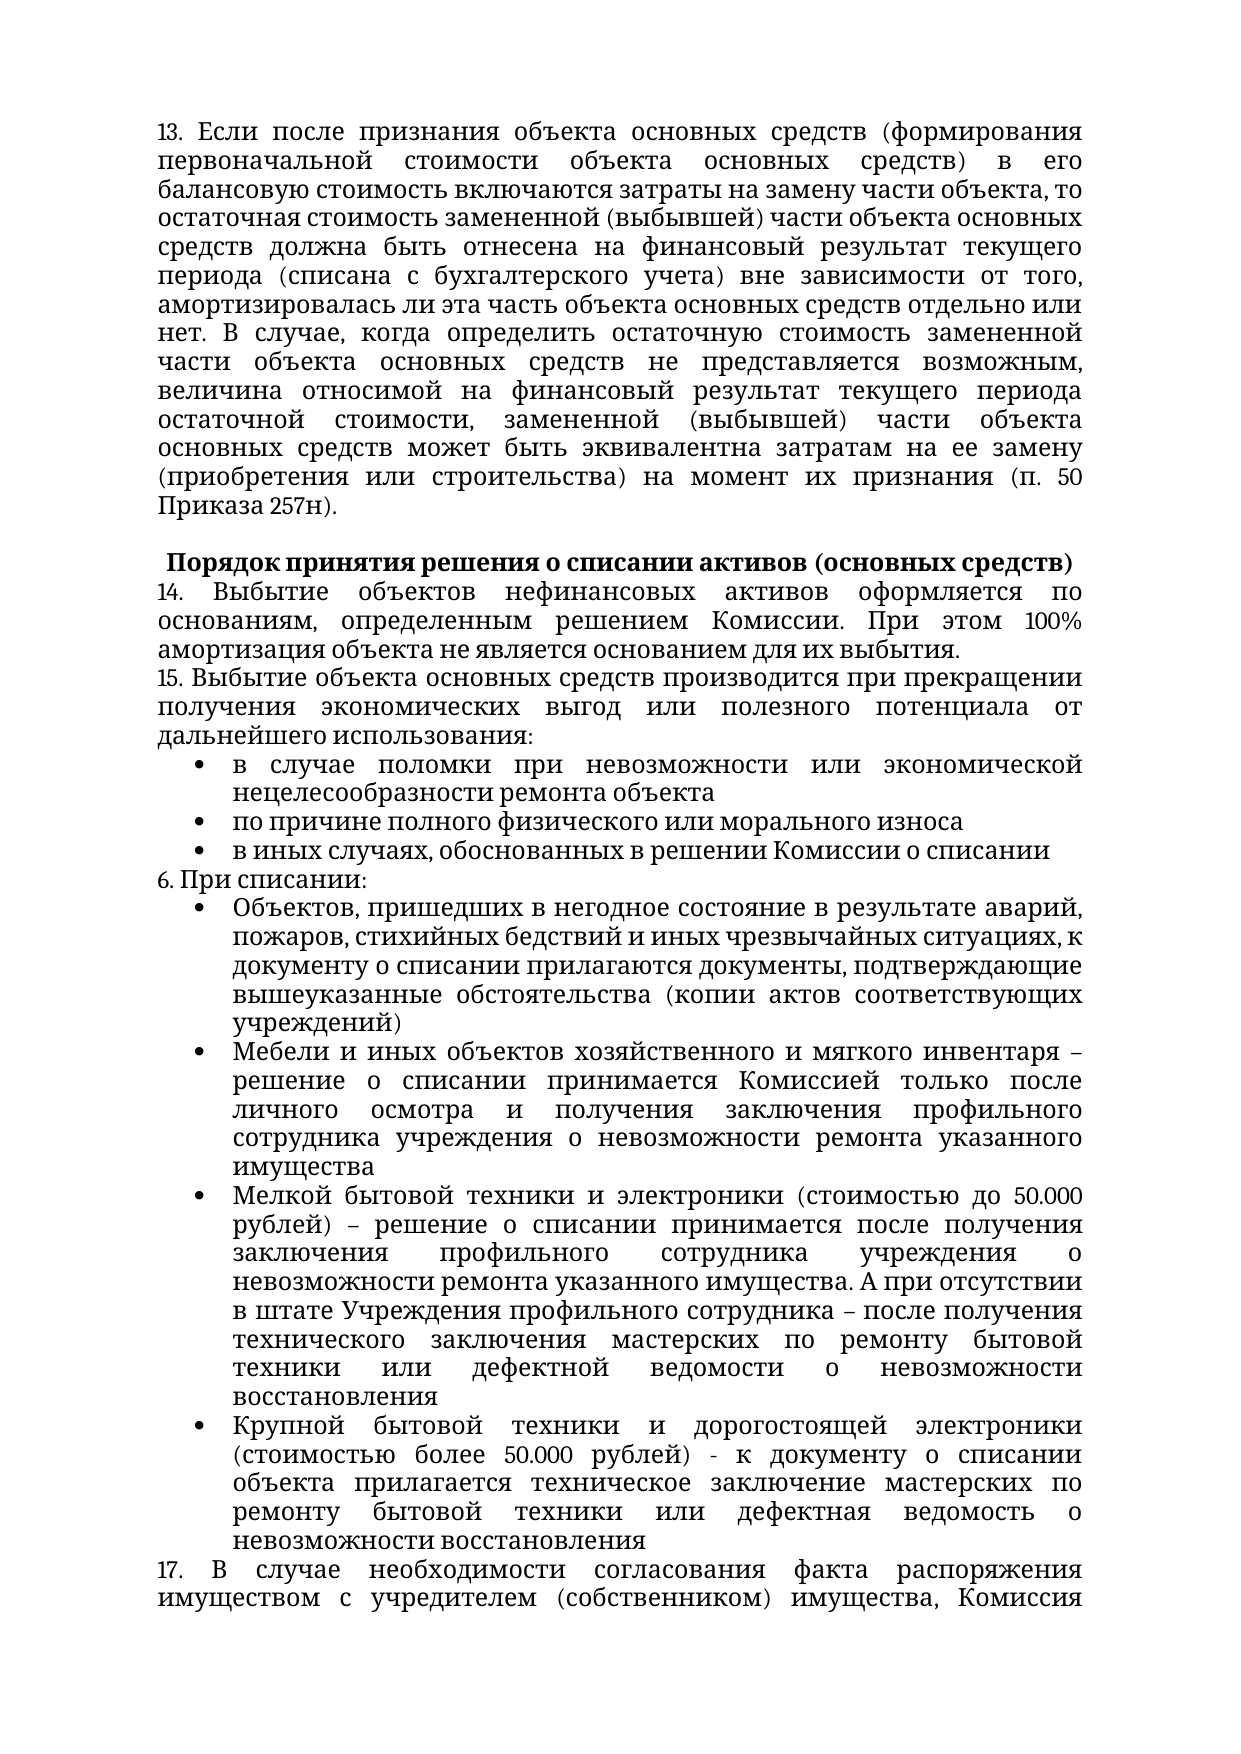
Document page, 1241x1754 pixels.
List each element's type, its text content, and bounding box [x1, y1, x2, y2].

text Порядок принятия решения о списании активов (основных средств) [157, 549, 1083, 578]
list в случае поломки при невозможности или экономической нецелесообразности ремонта объекта [195, 751, 1083, 808]
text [157, 1556, 1083, 1613]
text 6. При списании: [157, 866, 1083, 894]
list в иных случаях, обоснованных в решении Комиссии о списании [195, 837, 1083, 866]
list Крупной бытовой техники и дорогостоящей электроники (стоимостью более 50.000 рублей) - к документу о списании объекта прилагается техническое заключение мастерских по ремонту бытовой техники или дефектная ведомость о невозможности восстановления [195, 1412, 1083, 1556]
list Мелкой бытовой техники и электроники (стоимостью до 50.000 рублей) – решение о списании принимается после получения заключения профильного сотрудника учреждения о невозможности ремонта указанного имущества. А при отсутствии в штате Учреждения профильного сотрудника – после получения технического заключения мастерских по ремонту бытовой техники или дефектной ведомости о невозможности восстановления [195, 1182, 1083, 1412]
text 13. Если после признания объекта основных средств (формирования первоначальной стоимости объекта основных средств) в его балансовую стоимость включаются затраты на замену части объекта, то остаточная стоимость замененной (выбывшей) части объекта основных средств должна быть отнесена на финансовый результат текущего периода (списана с бухгалтерского учета) вне зависимости от того, амортизировалась ли эта часть объекта основных средств отдельно или нет. В случае, когда определить остаточную стоимость замененной части объекта основных средств не представляется возможным, величина относимой на финансовый результат текущего периода остаточной стоимости, замененной (выбывшей) части объекта основных средств может быть эквивалентна затратам на ее замену (приобретения или строительства) на момент их признания (п. 50 Приказа 257н). [157, 118, 1083, 521]
list Объектов, пришедших в негодное состояние в результате аварий, пожаров, стихийных бедствий и иных чрезвычайных ситуациях, к документу о списании прилагаются документы, подтверждающие вышеуказанные обстоятельства (копии актов соответствующих учреждений) [195, 894, 1083, 1038]
list Мебели и иных объектов хозяйственного и мягкого инвентаря – решение о списании принимается Комиссией только после личного осмотра и получения заключения профильного сотрудника учреждения о невозможности ремонта указанного имущества [195, 1038, 1083, 1182]
text 15. Выбытие объекта основных средств производится при прекращении получения экономических выгод или полезного потенциала от дальнейшего использования: [157, 664, 1083, 751]
text 14. Выбытие объектов нефинансовых активов оформляется по основаниям, определенным решением Комиссии. При этом 100% амортизация объекта не является основанием для их выбытия. [157, 578, 1083, 664]
list по причине полного физического или морального износа [195, 808, 1083, 837]
